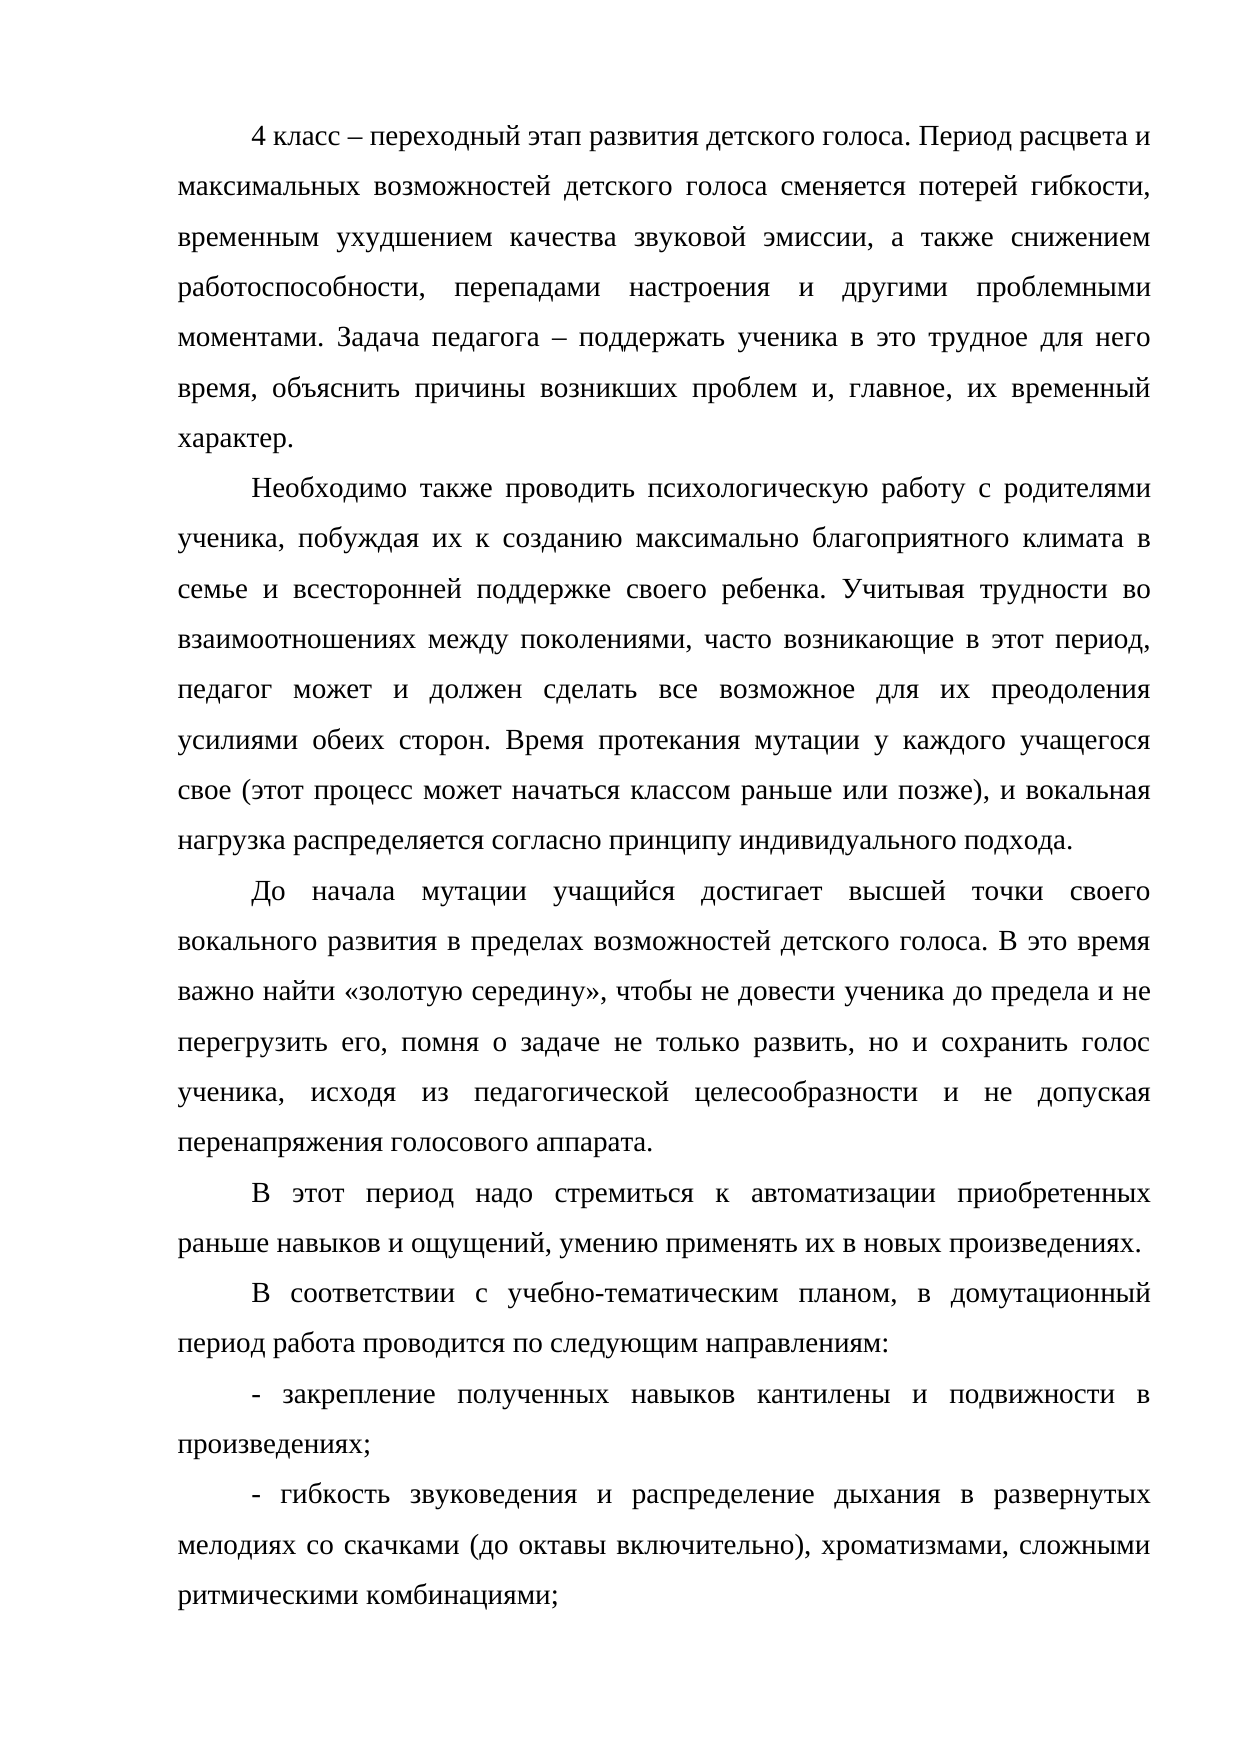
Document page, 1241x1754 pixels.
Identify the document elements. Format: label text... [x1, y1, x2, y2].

text Необходимо также проводить психологическую работу с родителями ученика, побуждая их к созданию максимально благоприятного климата в семье и всесторонней поддержке своего ребенка. Учитывая трудности во взаимоотношениях между поколениями, часто возникающие в этот период, педагог может и должен сделать все возможное для их преодоления усилиями обеих сторон. Время протекания мутации у каждого учащегося свое (этот процесс может начаться классом раньше или позже), и вокальная нагрузка распределяется согласно принципу индивидуального подхода. [177, 470, 1152, 856]
text - гибкость звуковедения и распределение дыхания в развернутых мелодиях со скачками (до октавы включительно), хроматизмами, сложными ритмическими комбинациями; [177, 1477, 1152, 1611]
text В соответствии с учебно-тематическим планом, в домутационный период работа проводится по следующим направлениям: [177, 1275, 1152, 1359]
text 4 класс – переходный этап развития детского голоса. Период расцвета и максимальных возможностей детского голоса сменяется потерей гибкости, временным ухудшением качества звуковой эмиссии, а также снижением работоспособности, перепадами настроения и другими проблемными моментами. Задача педагога – поддержать ученика в это трудное для него время, объяснить причины возникших проблем и, главное, их временный характер. [177, 118, 1152, 453]
text До начала мутации учащийся достигает высшей точки своего вокального развития в пределах возможностей детского голоса. В это время важно найти «золотую середину», чтобы не довести ученика до предела и не перегрузить его, помня о задаче не только развить, но и сохранить голос ученика, исходя из педагогической целесообразности и не допуская перенапряжения голосового аппарата. [177, 873, 1152, 1158]
text В этот период надо стремиться к автоматизации приобретенных раньше навыков и ощущений, умению применять их в новых произведениях. [177, 1175, 1152, 1258]
text - закрепление полученных навыков кантилены и подвижности в произведениях; [177, 1376, 1152, 1460]
